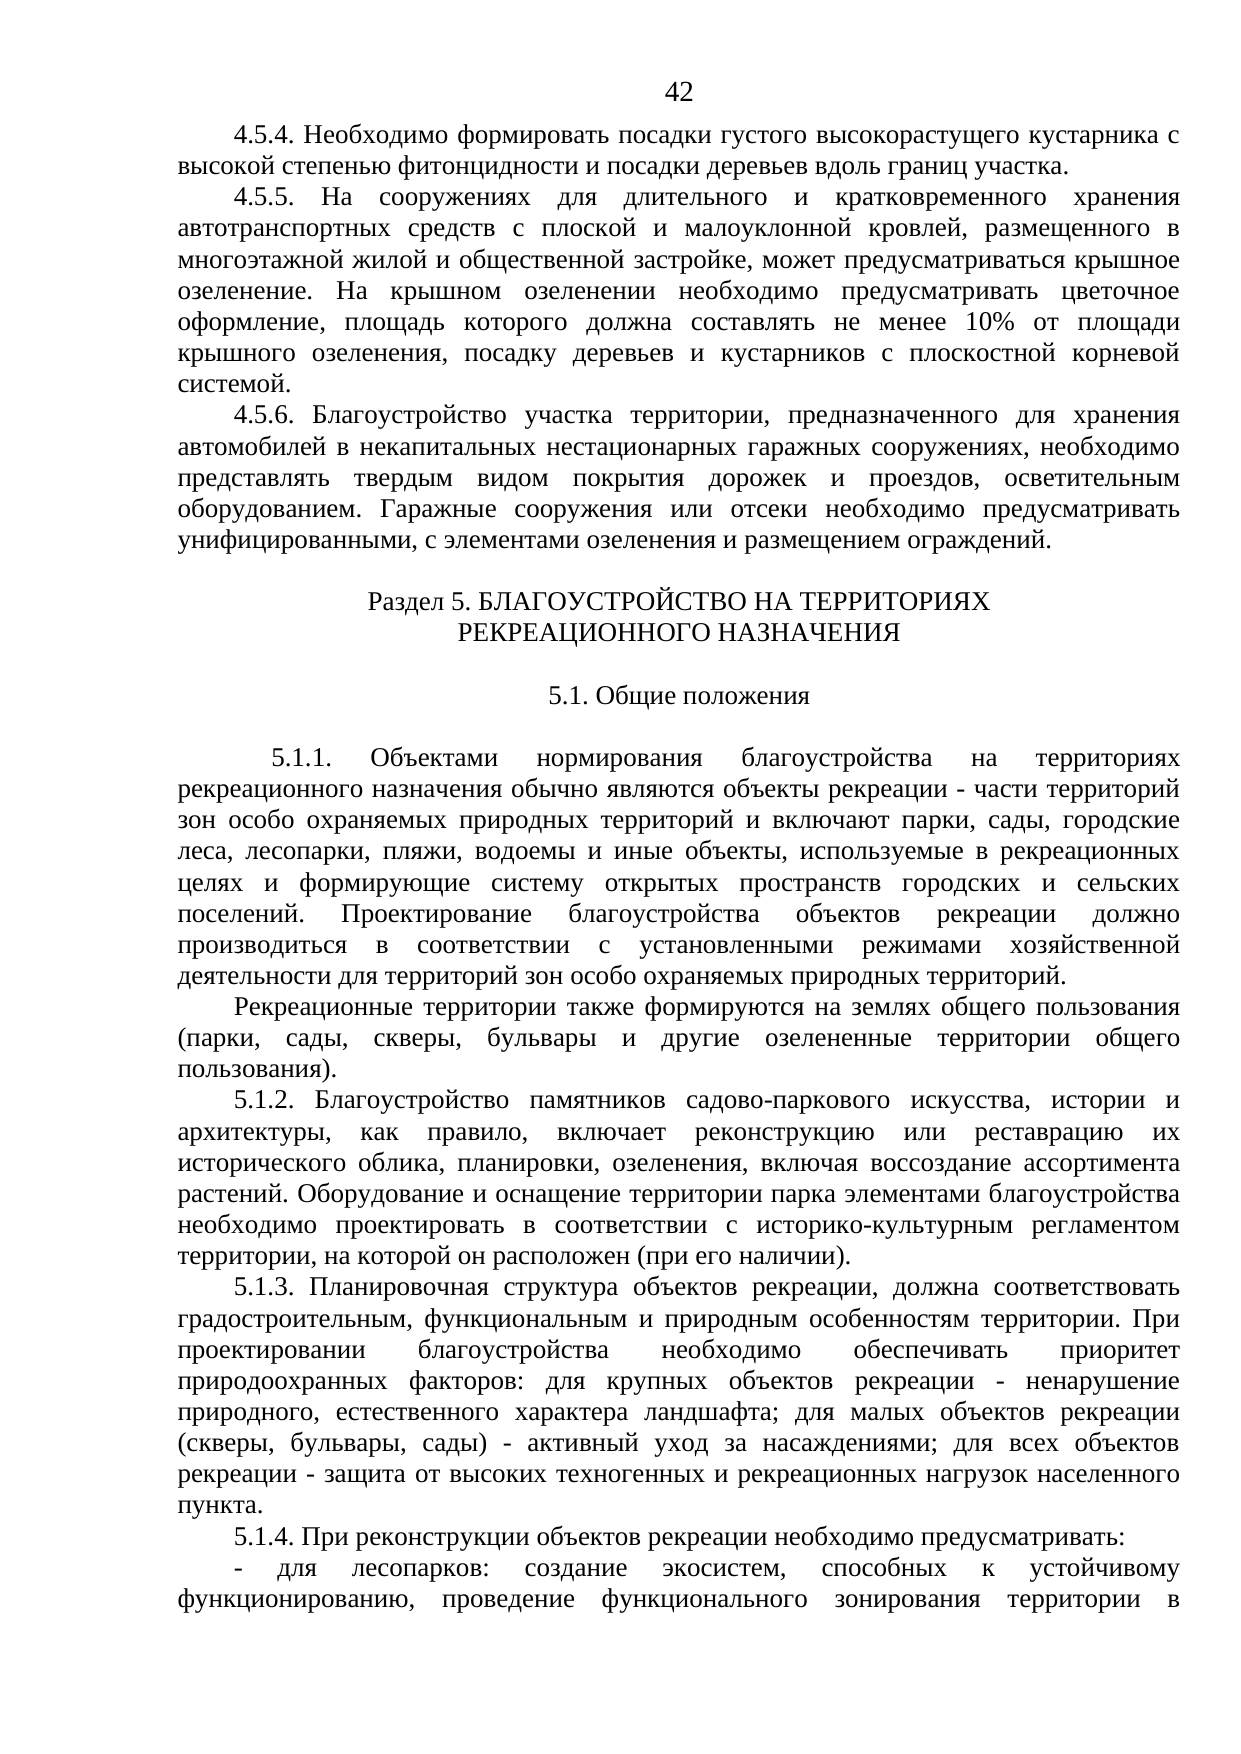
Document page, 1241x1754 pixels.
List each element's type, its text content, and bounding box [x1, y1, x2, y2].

text 4.5.4. Необходимо формировать посадки густого высокорастущего кустарника с высокой степенью фитонцидности и посадки деревьев вдоль границ участка. [177, 118, 1181, 180]
text 4.5.6. Благоустройство участка территории, предназначенного для хранения автомобилей в некапитальных нестационарных гаражных сооружениях, необходимо представлять твердым видом покрытия дорожек и проездов, осветительным оборудованием. Гаражные сооружения или отсеки необходимо предусматривать унифицированными, с элементами озеленения и размещением ограждений. [177, 398, 1181, 554]
text 4.5.5. На сооружениях для длительного и кратковременного хранения автотранспортных средств с плоской и малоуклонной кровлей, размещенного в многоэтажной жилой и общественной застройке, может предусматриваться крышное озеленение. На крышном озеленении необходимо предусматривать цветочное оформление, площадь которого должна составлять не менее 10% от площади крышного озеленения, посадку деревьев и кустарников с плоскостной корневой системой. [177, 180, 1181, 398]
text РЕКРЕАЦИОННОГО НАЗНАЧЕНИЯ [177, 616, 1181, 648]
text 5.1.1. Объектами нормирования благоустройства на территориях рекреационного назначения обычно являются объекты рекреации - части территорий зон особо охраняемых природных территорий и включают парки, сады, городские леса, лесопарки, пляжи, водоемы и иные объекты, используемые в рекреационных целях и формирующие систему открытых пространств городских и сельских поселений. Проектирование благоустройства объектов рекреации должно производиться в соответствии с установленными режимами хозяйственной деятельности для территорий зон особо охраняемых природных территорий. [177, 741, 1181, 990]
text 5.1. Общие положения [177, 679, 1181, 710]
text Раздел 5. БЛАГОУСТРОЙСТВО НА ТЕРРИТОРИЯХ [177, 585, 1181, 616]
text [177, 1551, 1181, 1613]
text 5.1.3. Планировочная структура объектов рекреации, должна соответствовать градостроительным, функциональным и природным особенностям территории. При проектировании благоустройства необходимо обеспечивать приоритет природоохранных факторов: для крупных объектов рекреации - ненарушение природного, естественного характера ландшафта; для малых объектов рекреации (скверы, бульвары, сады) - активный уход за насаждениями; для всех объектов рекреации - защита от высоких техногенных и рекреационных нагрузок населенного пункта. [177, 1271, 1181, 1520]
text 5.1.2. Благоустройство памятников садово-паркового искусства, истории и архитектуры, как правило, включает реконструкцию или реставрацию их исторического облика, планировки, озеленения, включая воссоздание ассортимента растений. Оборудование и оснащение территории парка элементами благоустройства необходимо проектировать в соответствии с историко-культурным регламентом территории, на которой он расположен (при его наличии). [177, 1084, 1181, 1271]
text 5.1.4. При реконструкции объектов рекреации необходимо предусматривать: [177, 1520, 1181, 1551]
text Рекреационные территории также формируются на землях общего пользования (парки, сады, скверы, бульвары и другие озелененные территории общего пользования). [177, 990, 1181, 1084]
